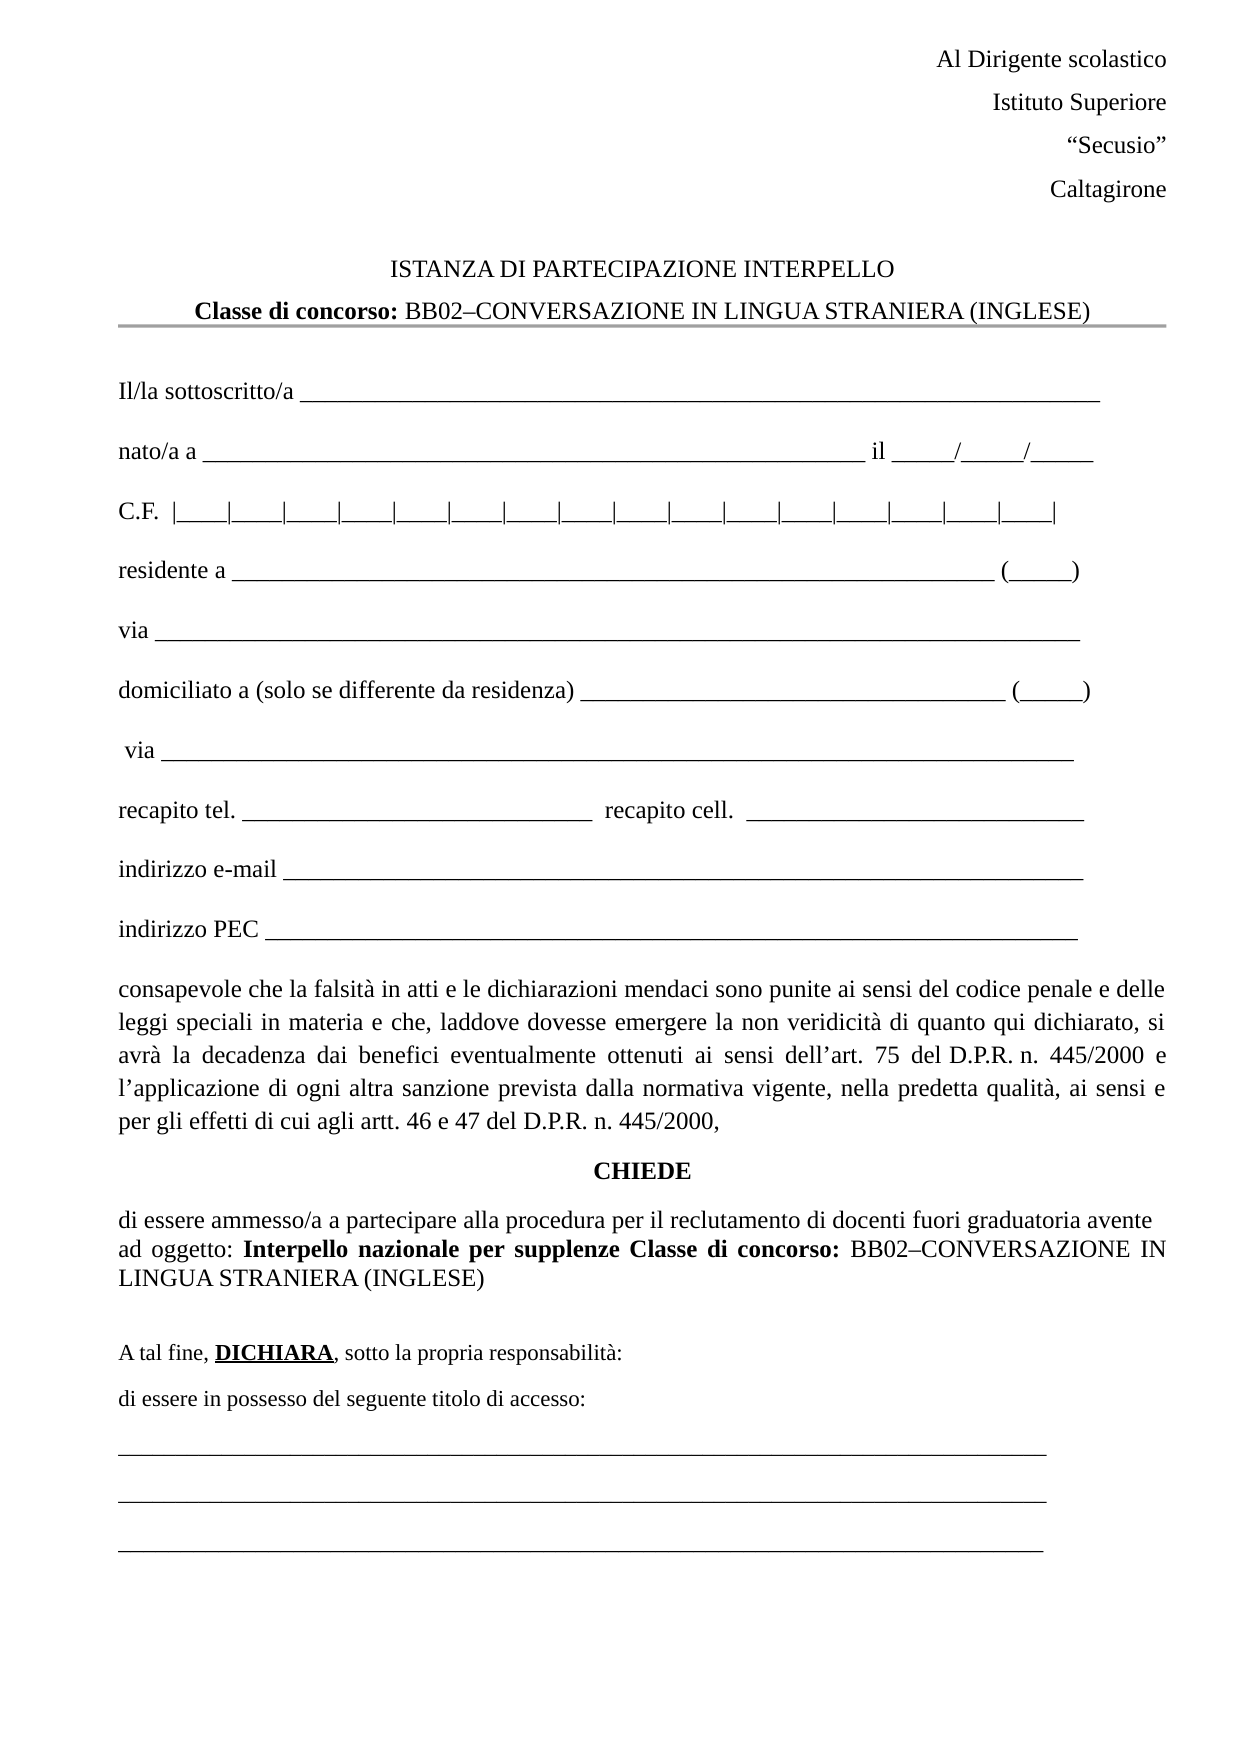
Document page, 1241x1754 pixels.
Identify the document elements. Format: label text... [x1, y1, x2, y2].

subtitle Istituto Superiore [118, 87, 1167, 116]
text Caltagirone [118, 174, 1167, 202]
text ad oggetto: Interpello nazionale per supplenze Classe di concorso: BB02–CONVERSAZIONE IN LINGUA STRANIERA (INGLESE) [118, 1234, 1167, 1292]
text di essere ammesso/a a partecipare alla procedura per il reclutamento di docenti fuori graduatoria avente [118, 1206, 1167, 1234]
text “Secusio” [118, 131, 1167, 159]
text domiciliato a (solo se differente da residenza) __________________________________ (_____) [118, 675, 1167, 704]
text A tal fine, DICHIARA, sotto la propria responsabilità: [118, 1339, 1167, 1365]
text consapevole che la falsità in atti e le dichiarazioni mendaci sono punite ai sensi del codice penale e delle leggi speciali in materia e che, laddove dovesse emergere la non veridicità di quanto qui dichiarato, si avrà la decadenza dai benefici eventualmente ottenuti ai sensi dell’art. 75 del D.P.R. n. 445/2000 e l’applicazione di ogni altra sanzione prevista dalla normativa vigente, nella predetta qualità, ai sensi e per gli effetti di cui agli artt. 46 e 47 del D.P.R. n. 445/2000, [118, 974, 1167, 1135]
subtitle ISTANZA DI PARTECIPAZIONE INTERPELLO [118, 254, 1167, 283]
subtitle Al Dirigente scolastico [118, 44, 1167, 73]
text nato/a a _____________________________________________________ il _____/_____/_____ [118, 436, 1167, 465]
text _________________________________________________________________________________ [118, 1432, 1167, 1459]
text indirizzo PEC _________________________________________________________________ [118, 914, 1167, 943]
text di essere in possesso del seguente titolo di accesso: [118, 1386, 1167, 1412]
text Classe di concorso: BB02–CONVERSAZIONE IN LINGUA STRANIERA (INGLESE) [118, 296, 1167, 324]
text _________________________________________________________________________________ [118, 1479, 1167, 1506]
text residente a _____________________________________________________________ (_____) [118, 556, 1167, 584]
text C.F. |____|____|____|____|____|____|____|____|____|____|____|____|____|____|____|____| [118, 496, 1167, 524]
text recapito tel. ____________________________ recapito cell. ___________________________ [118, 795, 1167, 823]
text CHIEDE [118, 1156, 1167, 1184]
text Il/la sottoscritto/a ________________________________________________________________ [118, 376, 1167, 405]
text indirizzo e-mail ________________________________________________________________ [118, 854, 1167, 883]
text __________________________________________________________________________ [118, 1526, 1167, 1555]
text via _________________________________________________________________________ [118, 735, 1167, 764]
text via __________________________________________________________________________ [118, 615, 1167, 644]
